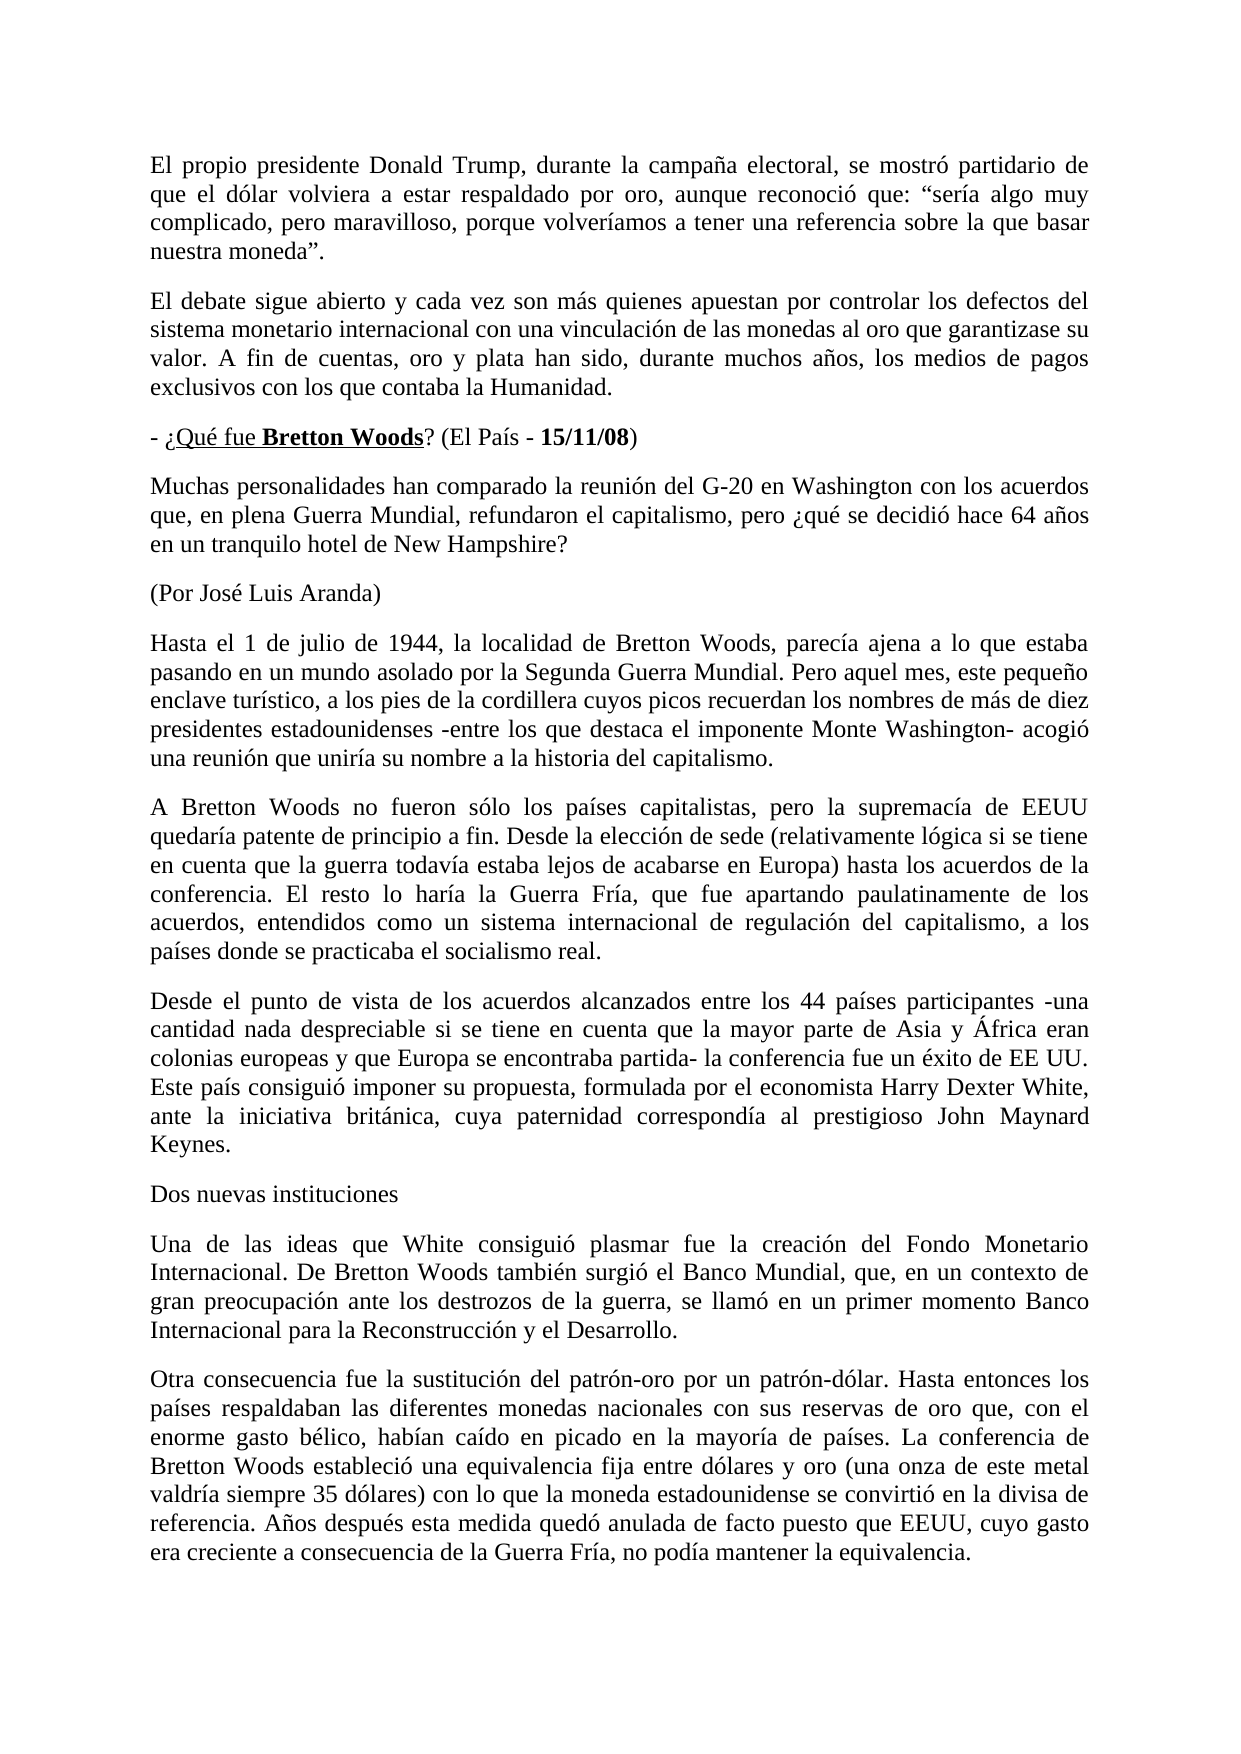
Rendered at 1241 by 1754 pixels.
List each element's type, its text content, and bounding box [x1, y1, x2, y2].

text Desde el punto de vista de los acuerdos alcanzados entre los 44 países participantes -una cantidad nada despreciable si se tiene en cuenta que la mayor parte de Asia y África eran colonias europeas y que Europa se encontraba partida- la conferencia fue un éxito de EE UU. Este país consiguió imponer su propuesta, formulada por el economista Harry Dexter White, ante la iniciativa británica, cuya paternidad correspondía al prestigioso John Maynard Keynes. [150, 986, 1090, 1158]
text Otra consecuencia fue la sustitución del patrón-oro por un patrón-dólar. Hasta entonces los países respaldaban las diferentes monedas nacionales con sus reservas de oro que, con el enorme gasto bélico, habían caído en picado en la mayoría de países. La conferencia de Bretton Woods estableció una equivalencia fija entre dólares y oro (una onza de este metal valdría siempre 35 dólares) con lo que la moneda estadounidense se convirtió en la divisa de referencia. Años después esta medida quedó anulada de facto puesto que EEUU, cuyo gasto era creciente a consecuencia de la Guerra Fría, no podía mantener la equivalencia. [150, 1364, 1090, 1566]
text Una de las ideas que White consiguió plasmar fue la creación del Fondo Monetario Internacional. De Bretton Woods también surgió el Banco Mundial, que, en un contexto de gran preocupación ante los destrozos de la guerra, se llamó en un primer momento Banco Internacional para la Reconstrucción y el Desarrollo. [150, 1229, 1090, 1344]
text El debate sigue abierto y cada vez son más quienes apuestan por controlar los defectos del sistema monetario internacional con una vinculación de las monedas al oro que garantizase su valor. A fin de cuentas, oro y plata han sido, durante muchos años, los medios de pagos exclusivos con los que contaba la Humanidad. [150, 286, 1090, 401]
text Dos nuevas instituciones [150, 1179, 1090, 1208]
text Hasta el 1 de julio de 1944, la localidad de Bretton Woods, parecía ajena a lo que estaba pasando en un mundo asolado por la Segunda Guerra Mundial. Pero aquel mes, este pequeño enclave turístico, a los pies de la cordillera cuyos picos recuerdan los nombres de más de diez presidentes estadounidenses -entre los que destaca el imponente Monte Washington- acogió una reunión que uniría su nombre a la historia del capitalismo. [150, 628, 1090, 772]
text - ¿Qué fue Bretton Woods? (El País - 15/11/08) [150, 422, 1090, 450]
text A Bretton Woods no fueron sólo los países capitalistas, pero la supremacía de EEUU quedaría patente de principio a fin. Desde la elección de sede (relativamente lógica si se tiene en cuenta que la guerra todavía estaba lejos de acabarse en Europa) hasta los acuerdos de la conferencia. El resto lo haría la Guerra Fría, que fue apartando paulatinamente de los acuerdos, entendidos como un sistema internacional de regulación del capitalismo, a los países donde se practicaba el socialismo real. [150, 792, 1090, 965]
text (Por José Luis Aranda) [150, 578, 1090, 607]
text Muchas personalidades han comparado la reunión del G-20 en Washington con los acuerdos que, en plena Guerra Mundial, refundaron el capitalismo, pero ¿qué se decidió hace 64 años en un tranquilo hotel de New Hampshire? [150, 471, 1090, 557]
text El propio presidente Donald Trump, durante la campaña electoral, se mostró partidario de que el dólar volviera a estar respaldado por oro, aunque reconoció que: “sería algo muy complicado, pero maravilloso, porque volveríamos a tener una referencia sobre la que basar nuestra moneda”. [150, 150, 1090, 265]
